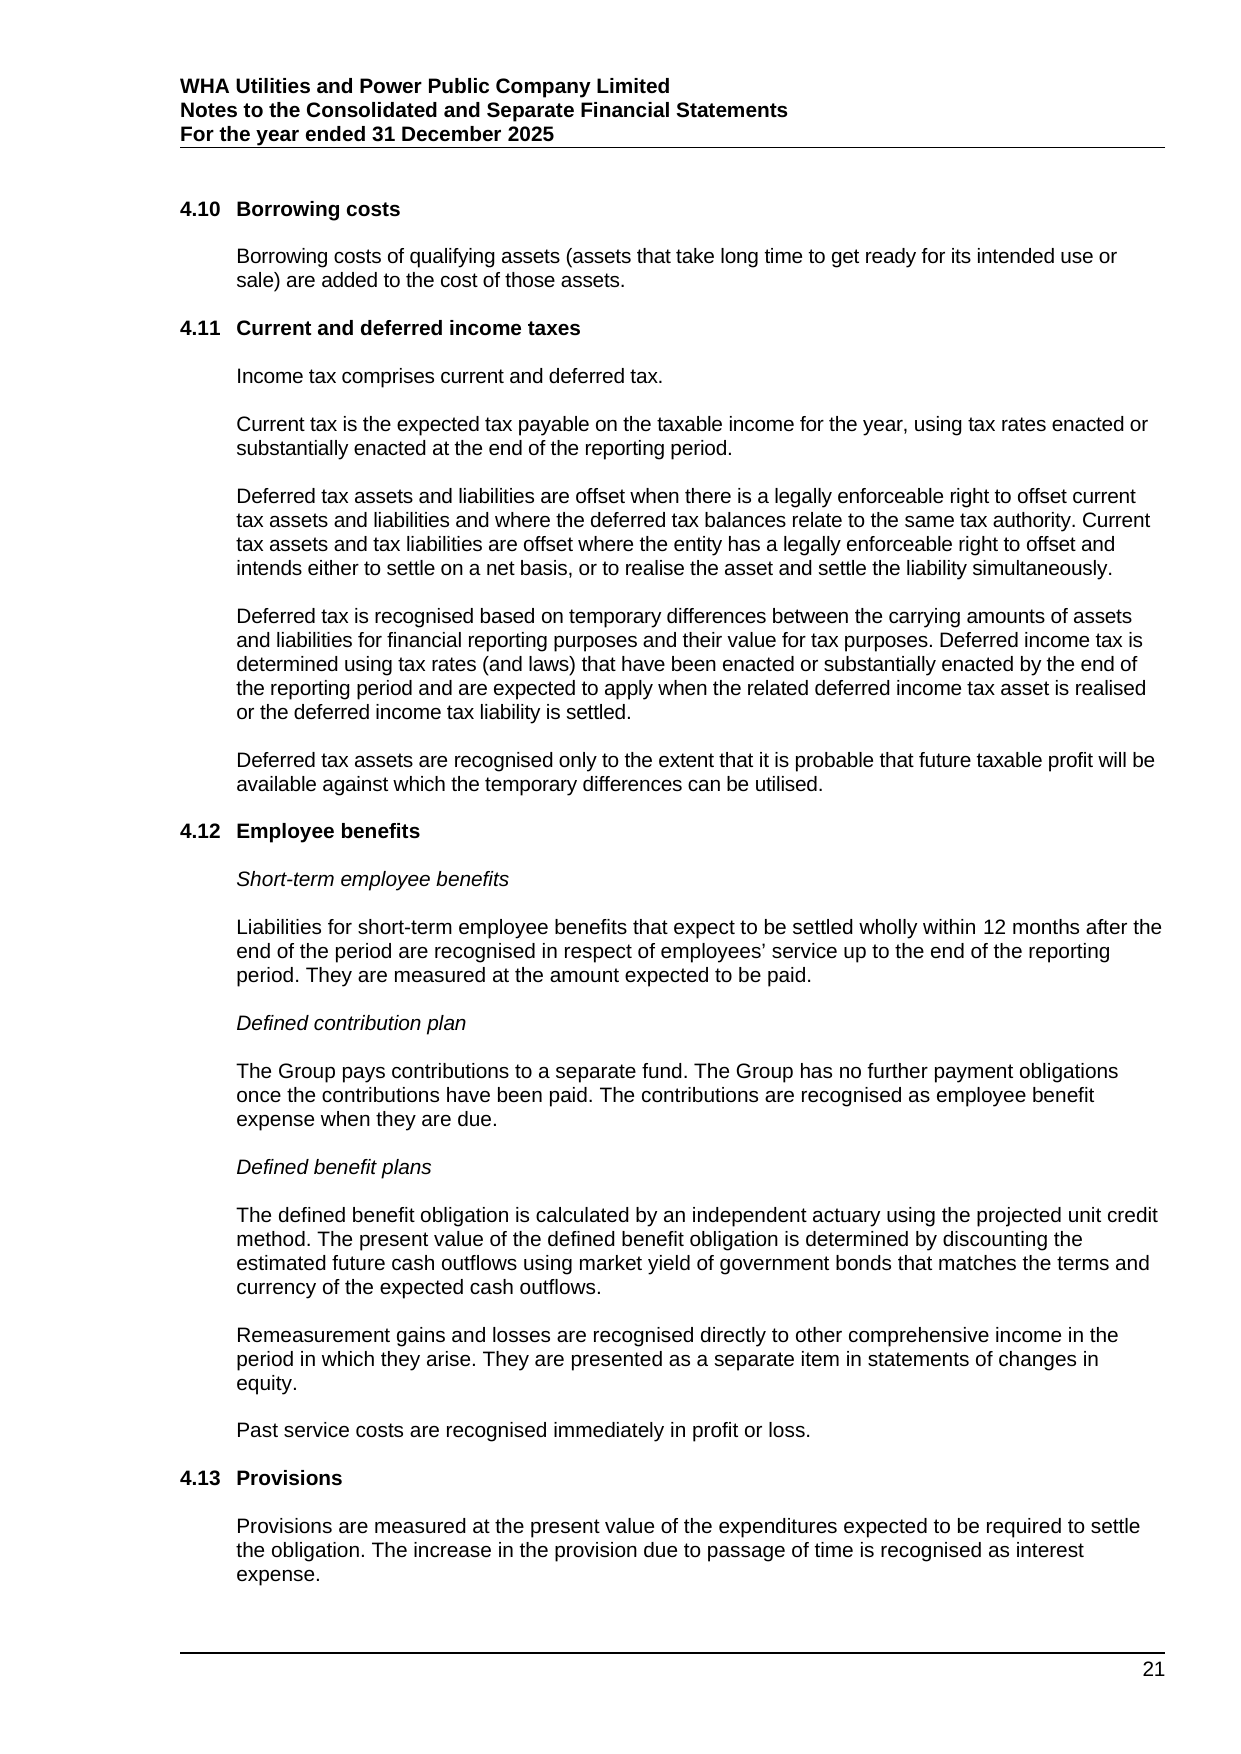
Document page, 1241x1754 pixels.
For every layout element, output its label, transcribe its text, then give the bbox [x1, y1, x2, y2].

text Past service costs are recognised immediately in profit or loss. [236, 1418, 1165, 1442]
text Deferred tax is recognised based on temporary differences between the carrying amounts of assets and liabilities for financial reporting purposes and their value for tax purposes. Deferred income tax is determined using tax rates (and laws) that have been enacted or substantially enacted by the end of the reporting period and are expected to apply when the related deferred income tax asset is realised or the deferred income tax liability is settled. [236, 604, 1165, 723]
text Short-term employee benefits [236, 867, 1165, 891]
text Deferred tax assets and liabilities are offset when there is a legally enforceable right to offset current tax assets and liabilities and where the deferred tax balances relate to the same tax authority. Current tax assets and tax liabilities are offset where the entity has a legally enforceable right to offset and intends either to settle on a net basis, or to realise the asset and settle the liability simultaneously. [236, 484, 1165, 580]
text Income tax comprises current and deferred tax. [236, 364, 1165, 388]
text The Group pays contributions to a separate fund. The Group has no further payment obligations once the contributions have been paid. The contributions are recognised as employee benefit expense when they are due. [236, 1059, 1165, 1131]
text Provisions are measured at the present value of the expenditures expected to be required to settle the obligation. The increase in the provision due to passage of time is recognised as interest expense. [236, 1514, 1165, 1586]
list 4.10 Borrowing costs [180, 196, 1165, 220]
text The defined benefit obligation is calculated by an independent actuary using the projected unit credit method. The present value of the defined benefit obligation is determined by discounting the estimated future cash outflows using market yield of government bonds that matches the terms and currency of the expected cash outflows. [236, 1203, 1165, 1298]
list 4.11 Current and deferred income taxes [180, 316, 1165, 340]
text Liabilities for short-term employee benefits that expect to be settled wholly within 12 months after the end of the period are recognised in respect of employees’ service up to the end of the reporting period. They are measured at the amount expected to be paid. [236, 915, 1165, 987]
text Defined contribution plan [236, 1011, 1165, 1035]
list 4.12 Employee benefits [180, 819, 1165, 843]
text Borrowing costs of qualifying assets (assets that take long time to get ready for its intended use or sale) are added to the cost of those assets. [236, 244, 1165, 292]
text Deferred tax assets are recognised only to the extent that it is probable that future taxable profit will be available against which the temporary differences can be utilised. [236, 747, 1165, 795]
text Current tax is the expected tax payable on the taxable income for the year, using tax rates enacted or substantially enacted at the end of the reporting period. [236, 412, 1165, 460]
text Defined benefit plans [236, 1155, 1165, 1179]
text Remeasurement gains and losses are recognised directly to other comprehensive income in the period in which they arise. They are presented as a separate item in statements of changes in equity. [236, 1322, 1165, 1394]
list 4.13 Provisions [180, 1466, 1165, 1490]
